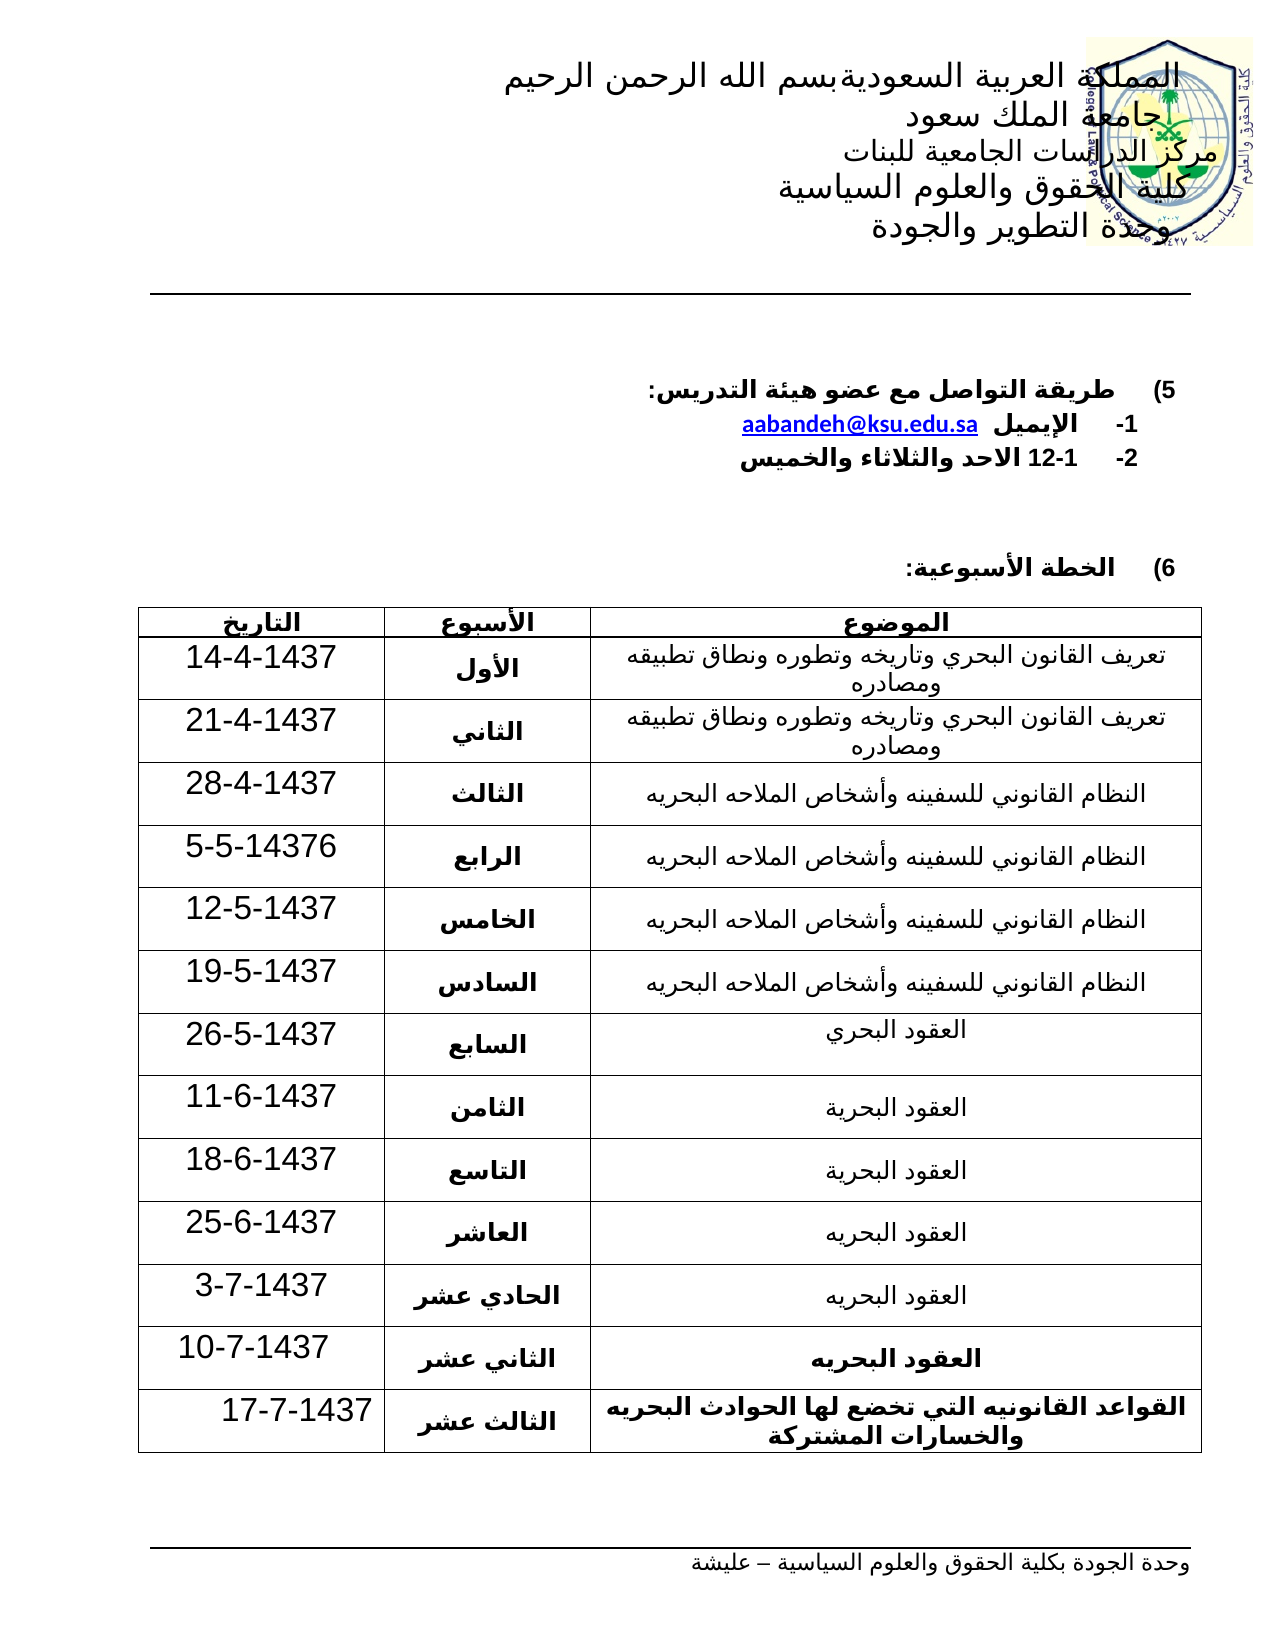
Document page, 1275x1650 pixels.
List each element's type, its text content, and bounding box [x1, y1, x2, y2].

table_cell العاشر [385, 1202, 590, 1263]
table_cell 18-6-1437 [139, 1139, 384, 1201]
table_cell القواعد القانونيه التي تخضع لها الحوادث البحريه والخسارات المشتركة [591, 1390, 1201, 1452]
table_cell العقود البحريه [591, 1265, 1201, 1326]
table_cell السادس [385, 951, 590, 1013]
list الخطة الأسبوعية: [150, 553, 1153, 582]
table_header الأسبوع [385, 608, 590, 636]
table_header التاريخ [139, 608, 384, 636]
table_cell الثاني [385, 700, 590, 762]
table_cell الثالث عشر [385, 1390, 590, 1452]
list طريقة التواصل مع عضو هيئة التدريس: [150, 375, 1153, 404]
table_cell الثالث [385, 763, 590, 824]
table_cell تعريف القانون البحري وتاريخه وتطوره ونطاق تطبيقه ومصادره [591, 700, 1201, 762]
table_cell الخامس [385, 888, 590, 950]
table_cell السابع [385, 1014, 590, 1075]
table_cell العقود البحري [591, 1014, 1201, 1075]
table_cell العقود البحريه [591, 1202, 1201, 1263]
picture [1086, 37, 1254, 246]
table_cell العقود البحرية [591, 1076, 1201, 1138]
table_cell الثامن [385, 1076, 590, 1138]
list الإيميل aabandeh@ksu.edu.sa [150, 408, 1116, 439]
table_cell الحادي عشر [385, 1265, 590, 1326]
table_cell 17-7-1437 [139, 1390, 384, 1452]
table_cell النظام القانوني للسفينه وأشخاص الملاحه البحريه [591, 888, 1201, 950]
table_cell 21-4-1437 [139, 700, 384, 762]
table_cell 3-7-1437 [139, 1265, 384, 1326]
table_cell الأول [385, 638, 590, 699]
table_cell 10-7-1437 [139, 1327, 384, 1389]
table_cell النظام القانوني للسفينه وأشخاص الملاحه البحريه [591, 951, 1201, 1013]
table_cell 5-5-14376 [139, 826, 384, 887]
table_cell العقود البحريه [591, 1327, 1201, 1389]
table_cell الثاني عشر [385, 1327, 590, 1389]
table_cell 28-4-1437 [139, 763, 384, 824]
table_cell الرابع [385, 826, 590, 887]
table_cell 14-4-1437 [139, 638, 384, 699]
table_cell 25-6-1437 [139, 1202, 384, 1263]
table_cell النظام القانوني للسفينه وأشخاص الملاحه البحريه [591, 826, 1201, 887]
list 12-1 الاحد والثلاثاء والخميس [150, 443, 1116, 472]
table_cell 19-5-1437 [139, 951, 384, 1013]
table_cell تعريف القانون البحري وتاريخه وتطوره ونطاق تطبيقه ومصادره [591, 638, 1201, 699]
table_cell 11-6-1437 [139, 1076, 384, 1138]
table_cell العقود البحرية [591, 1139, 1201, 1201]
table_cell النظام القانوني للسفينه وأشخاص الملاحه البحريه [591, 763, 1201, 824]
table_header الموضوع [591, 608, 1201, 636]
table_cell 26-5-1437 [139, 1014, 384, 1075]
table_cell 12-5-1437 [139, 888, 384, 950]
table_cell التاسع [385, 1139, 590, 1201]
